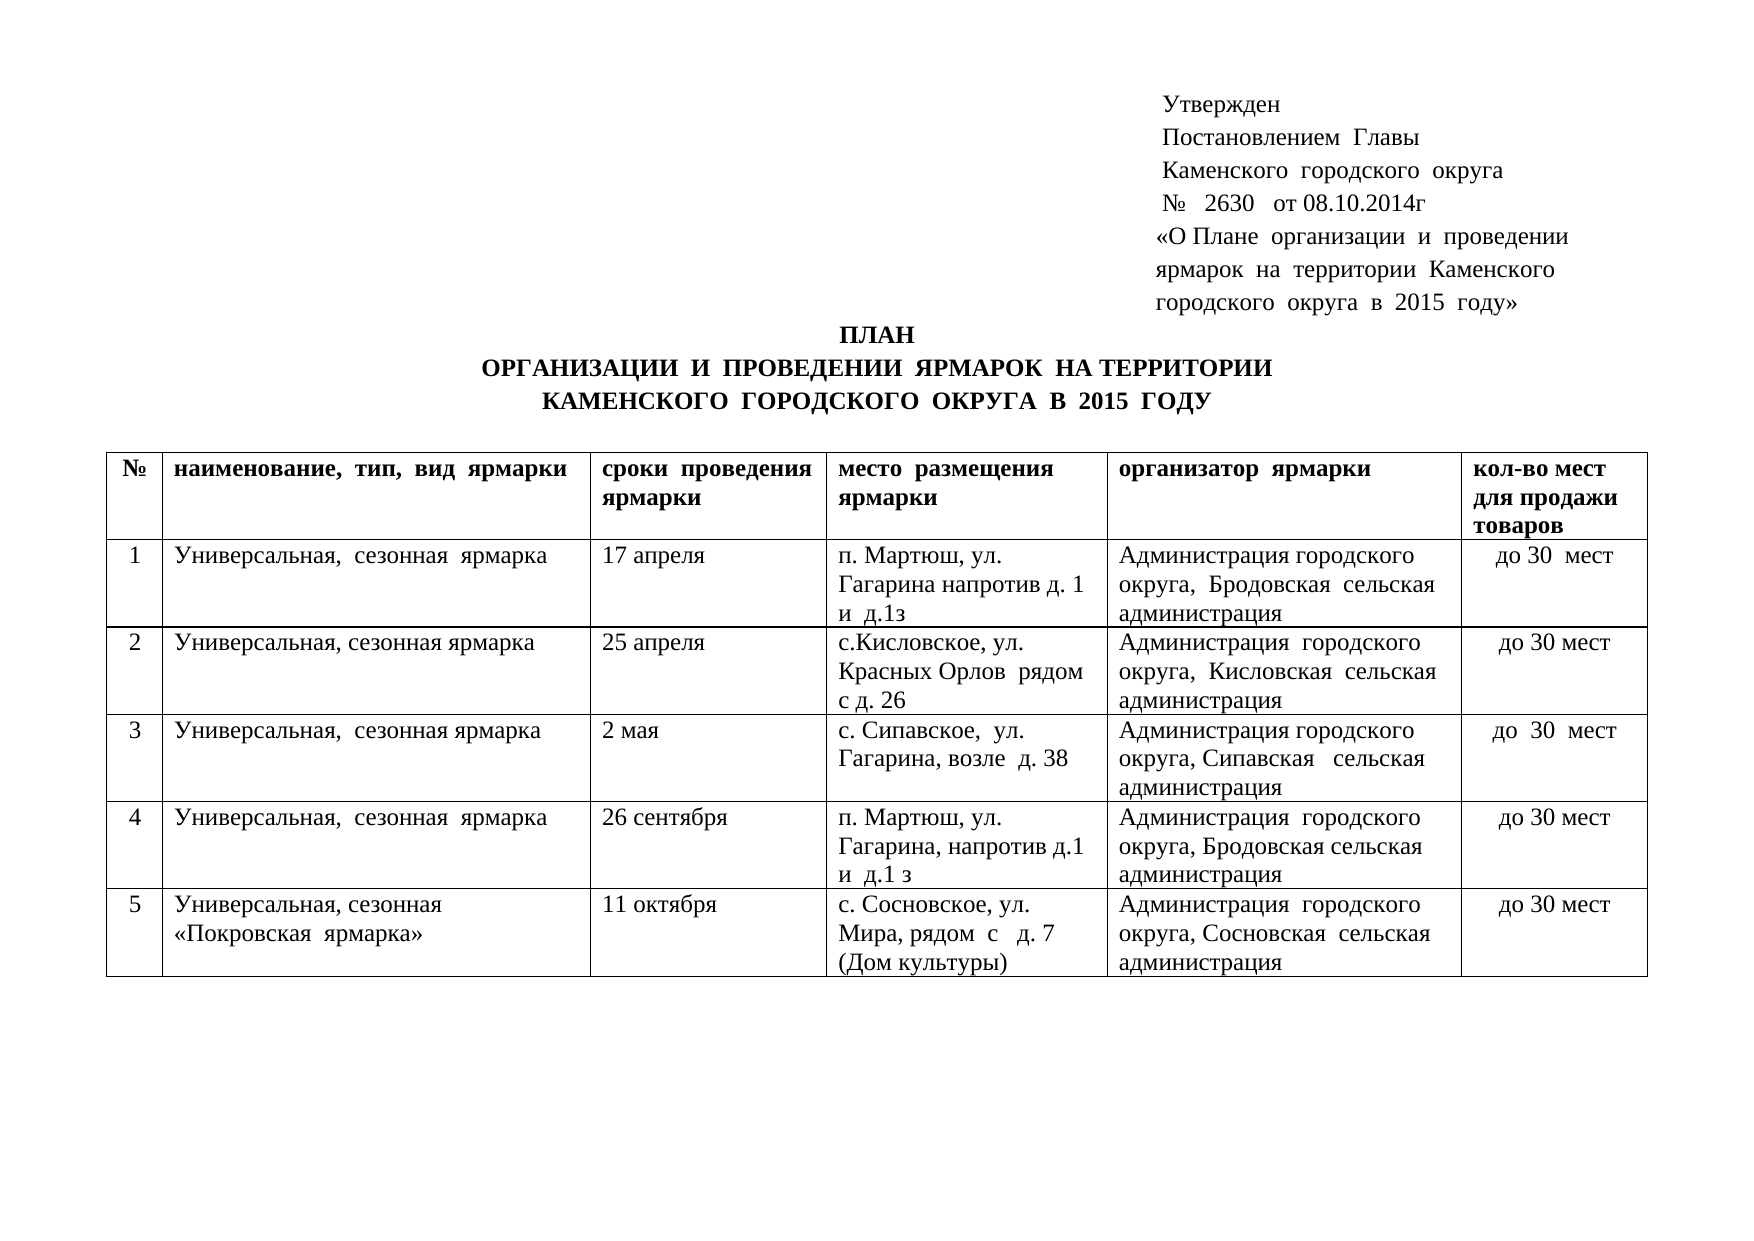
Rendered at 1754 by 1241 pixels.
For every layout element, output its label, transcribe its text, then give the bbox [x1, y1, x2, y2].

text № 2630 от 08.10.2014г [118, 188, 1636, 216]
table_cell п. Мартюш, ул. Гагарина, напротив д.1 и д.1 з [827, 802, 1107, 888]
table_cell Администрация городского округа, Сосновская сельская администрация [1108, 889, 1461, 976]
text КАМЕНСКОГО ГОРОДСКОГО ОКРУГА В 2015 ГОДУ [118, 386, 1636, 414]
table_cell до 30 мест [1462, 628, 1647, 714]
table_cell 11 октября [591, 889, 826, 976]
table_cell 4 [107, 802, 162, 888]
table_cell до 30 мест [1462, 715, 1647, 801]
table_header наименование, тип, вид ярмарки [163, 453, 590, 539]
text Постановлением Главы [118, 122, 1636, 150]
table_cell Администрация городского округа, Сипавская сельская администрация [1108, 715, 1461, 801]
table_cell 1 [107, 540, 162, 626]
table_cell 2 [107, 628, 162, 714]
table_cell п. Мартюш, ул. Гагарина напротив д. 1 и д.1з [827, 540, 1107, 626]
table_header сроки проведения ярмарки [591, 453, 826, 539]
table_cell 25 апреля [591, 628, 826, 714]
table_cell 2 мая [591, 715, 826, 801]
table_cell Универсальная, сезонная ярмарка [163, 715, 590, 801]
table_cell Универсальная, сезонная ярмарка [163, 628, 590, 714]
text «О Плане организации и проведении [118, 221, 1636, 249]
text Утвержден [118, 89, 1636, 117]
table_cell с. Сосновское, ул. Мира, рядом с д. 7 (Дом культуры) [827, 889, 1107, 976]
table_header кол-во мест для продажи товаров [1462, 453, 1647, 539]
text ПЛАН [118, 320, 1636, 348]
table_header место размещения ярмарки [827, 453, 1107, 539]
table_cell с. Сипавское, ул. Гагарина, возле д. 38 [827, 715, 1107, 801]
table_cell до 30 мест [1462, 802, 1647, 888]
table_cell Администрация городского округа, Кисловская сельская администрация [1108, 628, 1461, 714]
table_header № [107, 453, 162, 539]
table_cell 5 [107, 889, 162, 976]
table_cell Администрация городского округа, Бродовская сельская администрация [1108, 540, 1461, 626]
table_cell Администрация городского округа, Бродовская сельская администрация [1108, 802, 1461, 888]
table_cell до 30 мест [1462, 889, 1647, 976]
text городского округа в 2015 году» [118, 287, 1636, 316]
text ОРГАНИЗАЦИИ И ПРОВЕДЕНИИ ЯРМАРОК НА ТЕРРИТОРИИ [118, 353, 1636, 382]
table_cell 17 апреля [591, 540, 826, 626]
table_cell Универсальная, сезонная ярмарка [163, 802, 590, 888]
table_cell 26 сентября [591, 802, 826, 888]
table_cell до 30 мест [1462, 540, 1647, 626]
table_cell Универсальная, сезонная «Покровская ярмарка» [163, 889, 590, 976]
table_cell Универсальная, сезонная ярмарка [163, 540, 590, 626]
text Каменского городского округа [118, 155, 1636, 183]
text ярмарок на территории Каменского [118, 254, 1636, 282]
table_cell с.Кисловское, ул. Красных Орлов рядом с д. 26 [827, 628, 1107, 714]
table_cell 3 [107, 715, 162, 801]
table_header организатор ярмарки [1108, 453, 1461, 539]
